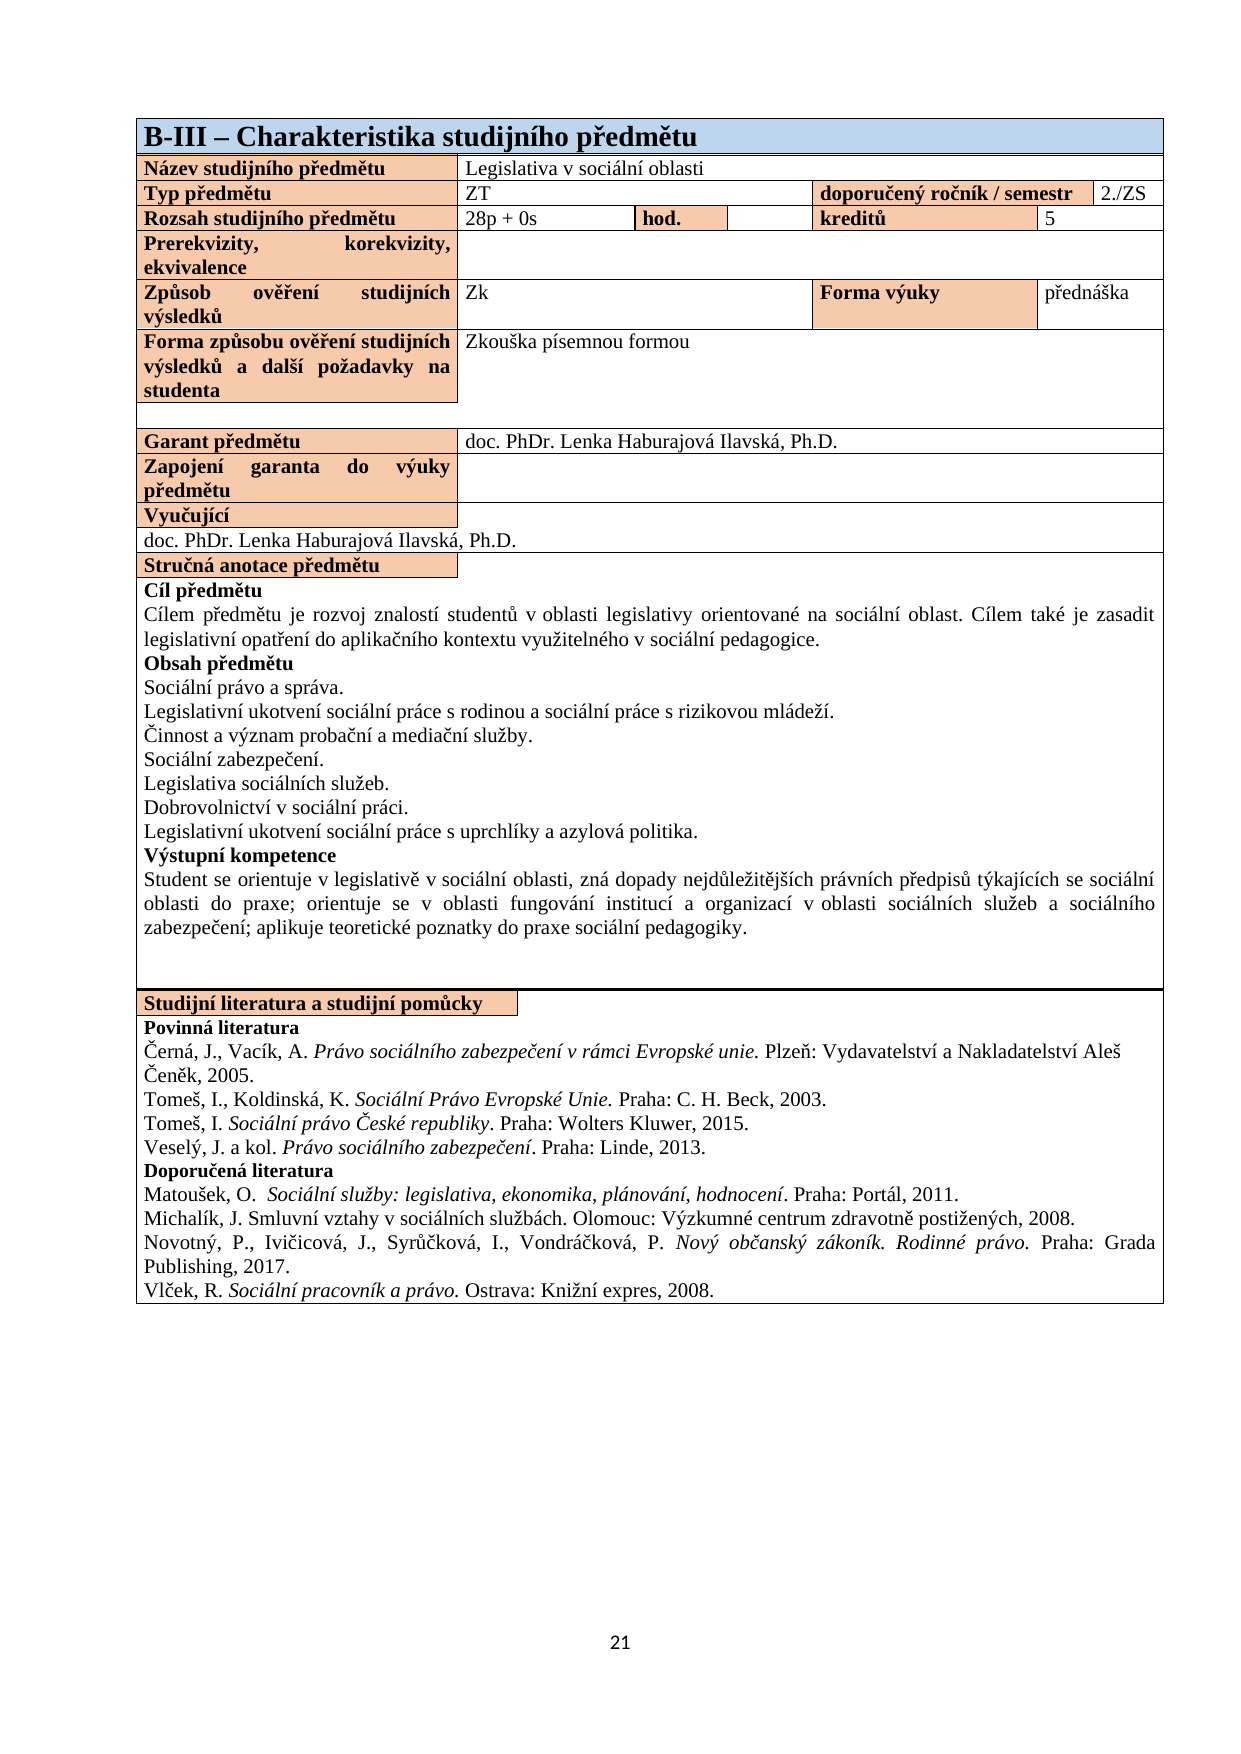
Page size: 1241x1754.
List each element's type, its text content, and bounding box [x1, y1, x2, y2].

table_cell Prerekvizity, korekvizity, ekvivalence [137, 231, 457, 279]
table_cell Typ předmětu [137, 181, 457, 205]
table_cell Studijní literatura a studijní pomůcky [137, 991, 517, 1015]
table_cell Garant předmětu [137, 429, 457, 453]
table_header B-III – Charakteristika studijního předmětu [137, 119, 1163, 153]
table_cell Způsob ověření studijních výsledků [137, 280, 457, 328]
table_cell [458, 454, 1163, 502]
table_cell Název studijního předmětu [137, 156, 457, 180]
table_cell Rozsah studijního předmětu [137, 206, 457, 230]
table_cell [458, 553, 1163, 577]
table_cell hod. [636, 206, 727, 230]
table_cell [728, 206, 812, 230]
table_cell Cíl předmětu Cílem předmětu je rozvoj znalostí studentů v oblasti legislativy orientované na sociální oblast. Cílem také je zasadit legislativní opatření do aplikačního kontextu využitelného v sociální pedagogice. Obsah předmětu Sociální právo a správa. Legislativní ukotvení sociální práce s rodinou a sociální práce s rizikovou mládeží. Činnost a význam probační a mediační služby. Sociální zabezpečení. Legislativa sociálních služeb. Dobrovolnictví v sociální práci. Legislativní ukotvení sociální práce s uprchlíky a azylová politika. Výstupní kompetence Student se orientuje v legislativě v sociální oblasti, zná dopady nejdůležitějších právních předpisů týkajících se sociální oblasti do praxe; orientuje se v oblasti fungování institucí a organizací v oblasti sociálních služeb a sociálního zabezpečení; aplikuje teoretické poznatky do praxe sociální pedagogiky. [137, 577, 1163, 987]
table_cell 28p + 0s [458, 206, 634, 230]
table_cell Legislativa v sociální oblasti [458, 156, 1163, 180]
table_cell Vyučující [137, 503, 457, 527]
table_cell přednáška [1038, 280, 1163, 328]
table_cell [137, 402, 1163, 428]
table_cell [458, 503, 1163, 527]
table_cell Zk [458, 280, 812, 328]
table_cell Stručná anotace předmětu [137, 553, 457, 577]
table_cell 5 [1038, 206, 1163, 230]
table_cell doporučený ročník / semestr [813, 181, 1093, 205]
table_cell Povinná literatura Černá, J., Vacík, A. Právo sociálního zabezpečení v rámci Evropské unie. Plzeň: Vydavatelství a Nakladatelství Aleš Čeněk, 2005. Tomeš, I., Koldinská, K. Sociální Právo Evropské Unie. Praha: C. H. Beck, 2003. Tomeš, I. Sociální právo České republiky. Praha: Wolters Kluwer, 2015. Veselý, J. a kol. Právo sociálního zabezpečení. Praha: Linde, 2013. Doporučená literatura Matoušek, O. Sociální služby: legislativa, ekonomika, plánování, hodnocení. Praha: Portál, 2011. Michalík, J. Smluvní vztahy v sociálních službách. Olomouc: Výzkumné centrum zdravotně postižených, 2008. Novotný, P., Ivičicová, J., Syrůčková, I., Vondráčková, P. Nový občanský zákoník. Rodinné právo. Praha: Grada Publishing, 2017. Vlček, R. Sociální pracovník a právo. Ostrava: Knižní expres, 2008. [137, 1015, 1163, 1302]
table_cell Zkouška písemnou formou [458, 330, 1163, 402]
table_cell 2./ZS [1094, 181, 1163, 205]
table_cell Zapojení garanta do výuky předmětu [137, 454, 457, 502]
table_cell [518, 991, 1163, 1015]
table_cell Forma výuky [813, 280, 1037, 328]
table_cell [458, 231, 1163, 279]
table_cell Forma způsobu ověření studijních výsledků a další požadavky na studenta [137, 330, 457, 402]
table_cell doc. PhDr. Lenka Haburajová Ilavská, Ph.D. [137, 527, 1163, 552]
table_cell kreditů [813, 206, 1037, 230]
table_cell ZT [458, 181, 812, 205]
table_cell doc. PhDr. Lenka Haburajová Ilavská, Ph.D. [458, 429, 1163, 453]
